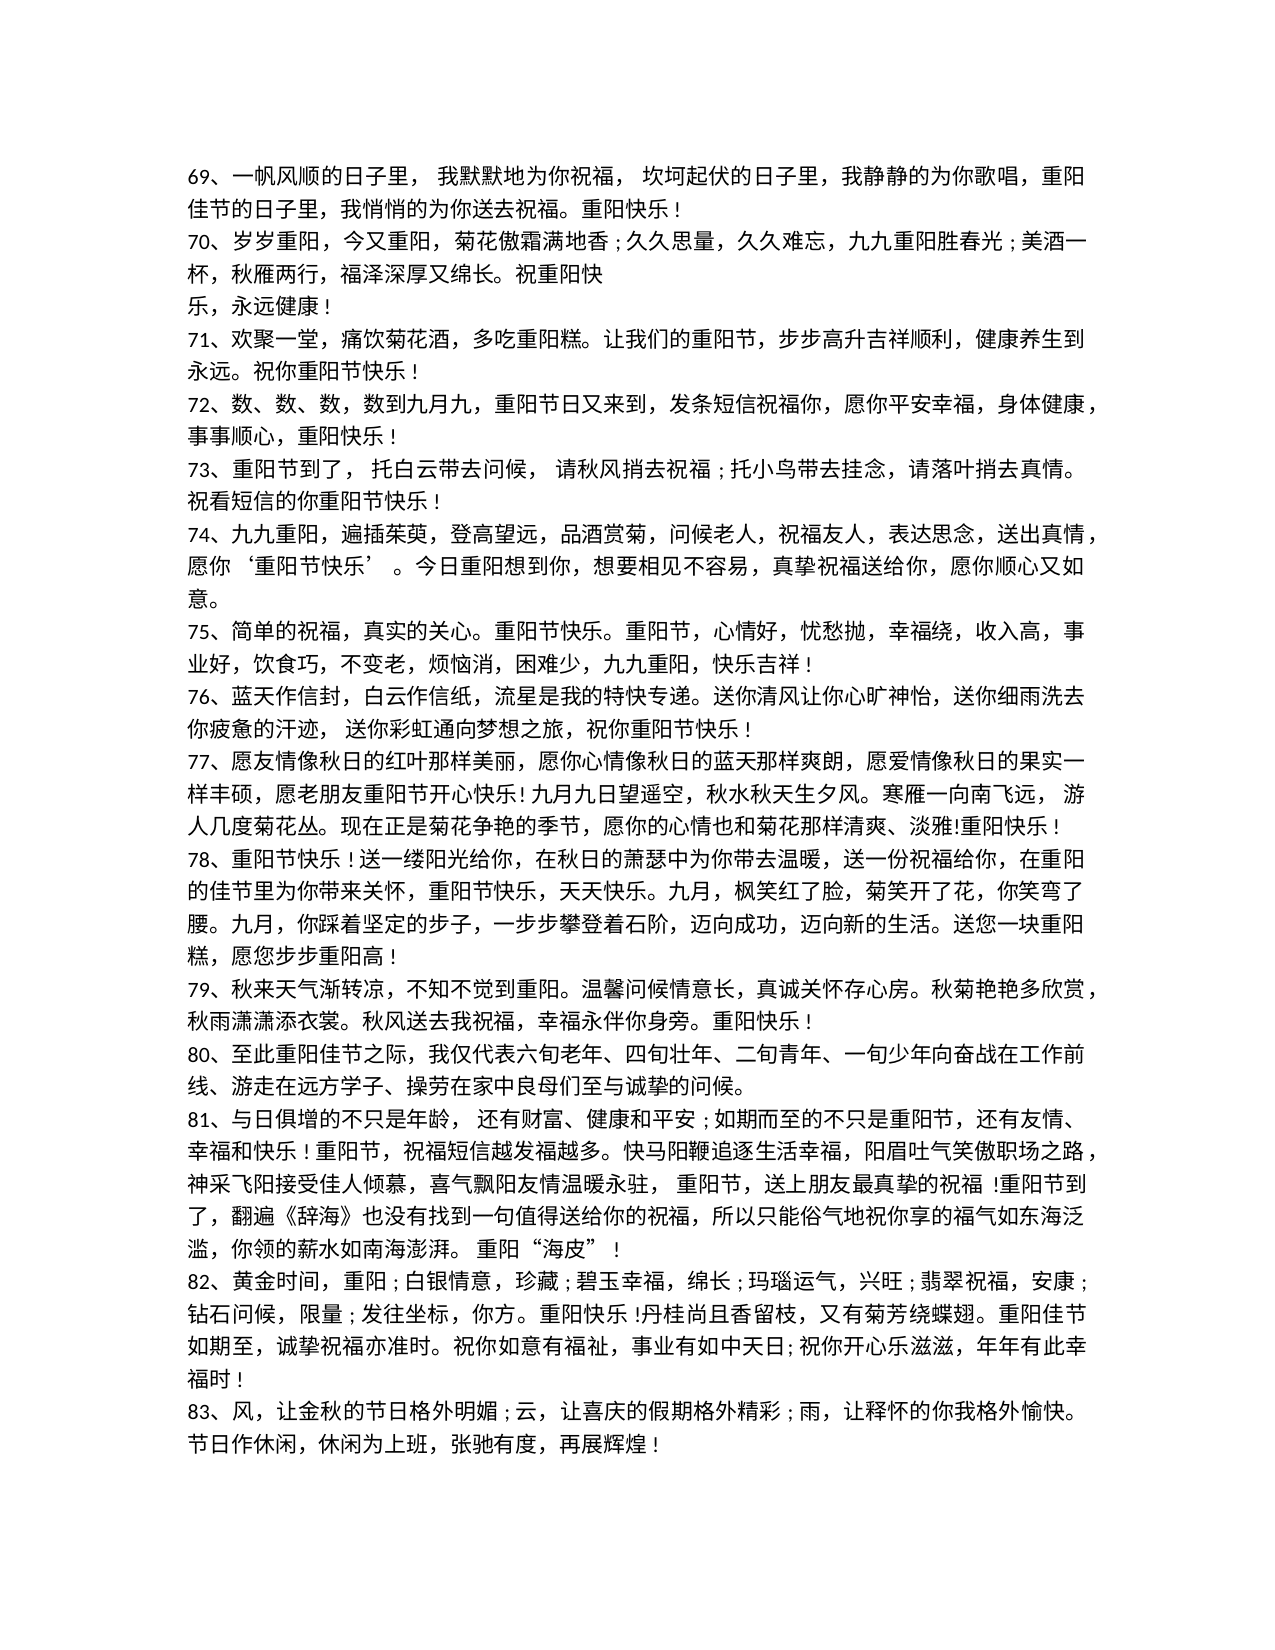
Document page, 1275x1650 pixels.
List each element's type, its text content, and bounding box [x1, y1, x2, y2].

text 79、秋来天气渐转凉，不知不觉到重阳。温馨问候情意长，真诚关怀存心房。秋菊艳艳多欣赏，秋雨潇潇添衣裳。秋风送去我祝福，幸福永伴你身旁。重阳快乐 ! [187, 971, 1087, 1036]
text 75、简单的祝福，真实的关心。重阳节快乐。重阳节，心情好，忧愁抛，幸福绕，收入高，事业好，饮食巧，不变老，烦恼消，困难少，九九重阳，快乐吉祥 ! [187, 614, 1087, 679]
text 82、黄金时间，重阳 ; 白银情意，珍藏 ; 碧玉幸福，绵长 ; 玛瑙运气，兴旺 ; 翡翠祝福，安康 ; 钻石问候，限量 ; 发往坐标，你方。重阳快乐 !丹桂尚且香留枝，又有菊芳绕蝶翅。重阳佳节如期至，诚挚祝福亦准时。祝你如意有福祉，事业有如中天日; 祝你开心乐滋滋，年年有此幸福时 ! [187, 1264, 1087, 1394]
text 73、重阳节到了， 托白云带去问候， 请秋风捎去祝福 ; 托小鸟带去挂念，请落叶捎去真情。祝看短信的你重阳节快乐 ! [187, 451, 1087, 516]
text 71、欢聚一堂，痛饮菊花酒，多吃重阳糕。让我们的重阳节，步步高升吉祥顺利，健康养生到永远。祝你重阳节快乐 ! [187, 321, 1087, 386]
text 69、一帆风顺的日子里， 我默默地为你祝福， 坎坷起伏的日子里，我静静的为你歌唱，重阳佳节的日子里，我悄悄的为你送去祝福。重阳快乐 ! [187, 159, 1087, 224]
text 72、数、数、数，数到九月九，重阳节日又来到，发条短信祝福你，愿你平安幸福，身体健康，事事顺心，重阳快乐 ! [187, 386, 1087, 451]
text 70、岁岁重阳，今又重阳，菊花傲霜满地香 ; 久久思量，久久难忘，九九重阳胜春光 ; 美酒一杯，秋雁两行，福泽深厚又绵长。祝重阳快 [187, 224, 1087, 289]
text 80、至此重阳佳节之际，我仅代表六旬老年、四旬壮年、二旬青年、一旬少年向奋战在工作前线、游走在远方学子、操劳在家中良母们至与诚挚的问候。 [187, 1036, 1087, 1101]
text 77、愿友情像秋日的红叶那样美丽，愿你心情像秋日的蓝天那样爽朗，愿爱情像秋日的果实一样丰硕，愿老朋友重阳节开心快乐! 九月九日望遥空，秋水秋天生夕风。寒雁一向南飞远， 游人几度菊花丛。现在正是菊花争艳的季节，愿你的心情也和菊花那样清爽、淡雅!重阳快乐 ! [187, 744, 1087, 841]
text 乐，永远健康 ! [187, 289, 1087, 321]
text 74、九九重阳，遍插茱萸，登高望远，品酒赏菊，问候老人，祝福友人，表达思念，送出真情，愿你‘重阳节快乐’ 。今日重阳想到你，想要相见不容易，真挚祝福送给你，愿你顺心又如意。 [187, 516, 1087, 614]
text 83、风，让金秋的节日格外明媚 ; 云，让喜庆的假期格外精彩 ; 雨，让释怀的你我格外愉快。节日作休闲，休闲为上班，张驰有度，再展辉煌 ! [187, 1394, 1087, 1459]
text 81、与日俱增的不只是年龄， 还有财富、健康和平安 ; 如期而至的不只是重阳节，还有友情、幸福和快乐 ! 重阳节，祝福短信越发福越多。快马阳鞭追逐生活幸福，阳眉吐气笑傲职场之路，神采飞阳接受佳人倾慕，喜气飘阳友情温暖永驻， 重阳节，送上朋友最真挚的祝福 !重阳节到了，翻遍《辞海》也没有找到一句值得送给你的祝福，所以只能俗气地祝你享的福气如东海泛滥，你领的薪水如南海澎湃。 重阳“海皮” ! [187, 1101, 1087, 1264]
text 78、重阳节快乐 ! 送一缕阳光给你，在秋日的萧瑟中为你带去温暖，送一份祝福给你，在重阳的佳节里为你带来关怀，重阳节快乐，天天快乐。九月，枫笑红了脸，菊笑开了花，你笑弯了腰。九月，你踩着坚定的步子，一步步攀登着石阶，迈向成功，迈向新的生活。送您一块重阳糕，愿您步步重阳高 ! [187, 841, 1087, 971]
text 76、蓝天作信封，白云作信纸，流星是我的特快专递。送你清风让你心旷神怡，送你细雨洗去你疲惫的汗迹， 送你彩虹通向梦想之旅，祝你重阳节快乐 ! [187, 679, 1087, 744]
